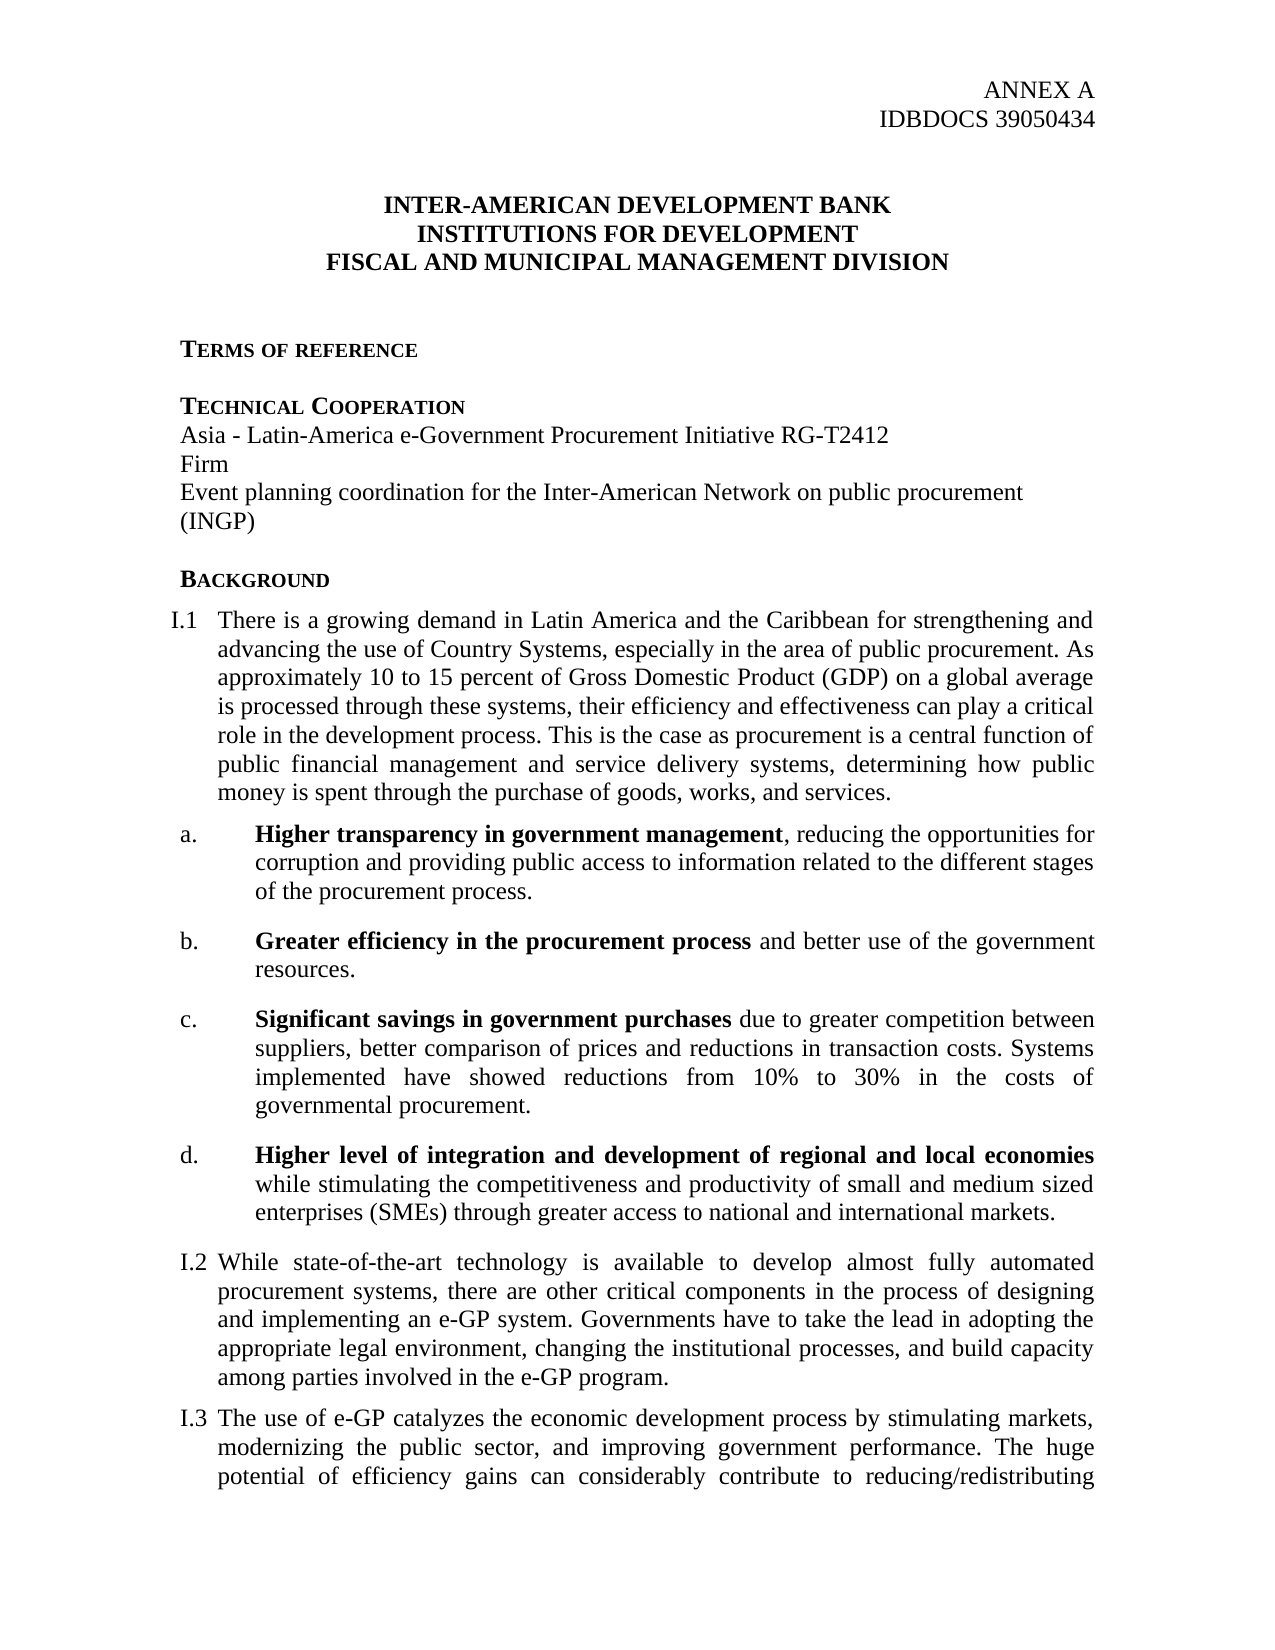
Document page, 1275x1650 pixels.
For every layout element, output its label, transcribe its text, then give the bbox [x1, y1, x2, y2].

list There is a growing demand in Latin America and the Caribbean for strengthening and advancing the use of Country Systems, especially in the area of public procurement. As approximately 10 to 15 percent of Gross Domestic Product (GDP) on a global average is processed through these systems, their efficiency and effectiveness can play a critical role in the development process. This is the case as procurement is a central function of public financial management and service delivery systems, determining how public money is spent through the purchase of goods, works, and services. [171, 605, 1095, 806]
text INTER-AMERICAN DEVELOPMENT BANK [180, 190, 1095, 219]
title Event planning coordination for the Inter-American Network on public procurement (INGP) [180, 477, 1095, 535]
text Technical Cooperation [180, 391, 1095, 420]
list Significant savings in government purchases due to greater competition between suppliers, better comparison of prices and reductions in transaction costs. Systems implemented have showed reductions from 10% to 30% in the costs of governmental procurement. [180, 1004, 1095, 1119]
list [180, 1403, 1095, 1489]
list Greater efficiency in the procurement process and better use of the government resources. [180, 926, 1095, 983]
list Higher level of integration and development of regional and local economies while stimulating the competitiveness and productivity of small and medium sized enterprises (SMEs) through greater access to national and international markets. [180, 1140, 1095, 1226]
text INSTITUTIONS FOR DEVELOPMENT [180, 219, 1095, 247]
text Background [180, 564, 1095, 592]
text Terms of reference [180, 334, 1095, 362]
list While state-of-the-art technology is available to develop almost fully automated procurement systems, there are other critical components in the process of designing and implementing an e-GP system. Governments have to take the lead in adopting the appropriate legal environment, changing the institutional processes, and build capacity among parties involved in the e-GP program. [180, 1247, 1095, 1391]
list Higher transparency in government management, reducing the opportunities for corruption and providing public access to information related to the different stages of the procurement process. [180, 819, 1095, 905]
title Firm [180, 449, 1095, 477]
title Asia - Latin-America e-Government Procurement Initiative RG-T2412 [180, 420, 1095, 449]
text FISCAL AND MUNICIPAL MANAGEMENT DIVISION [180, 247, 1095, 276]
